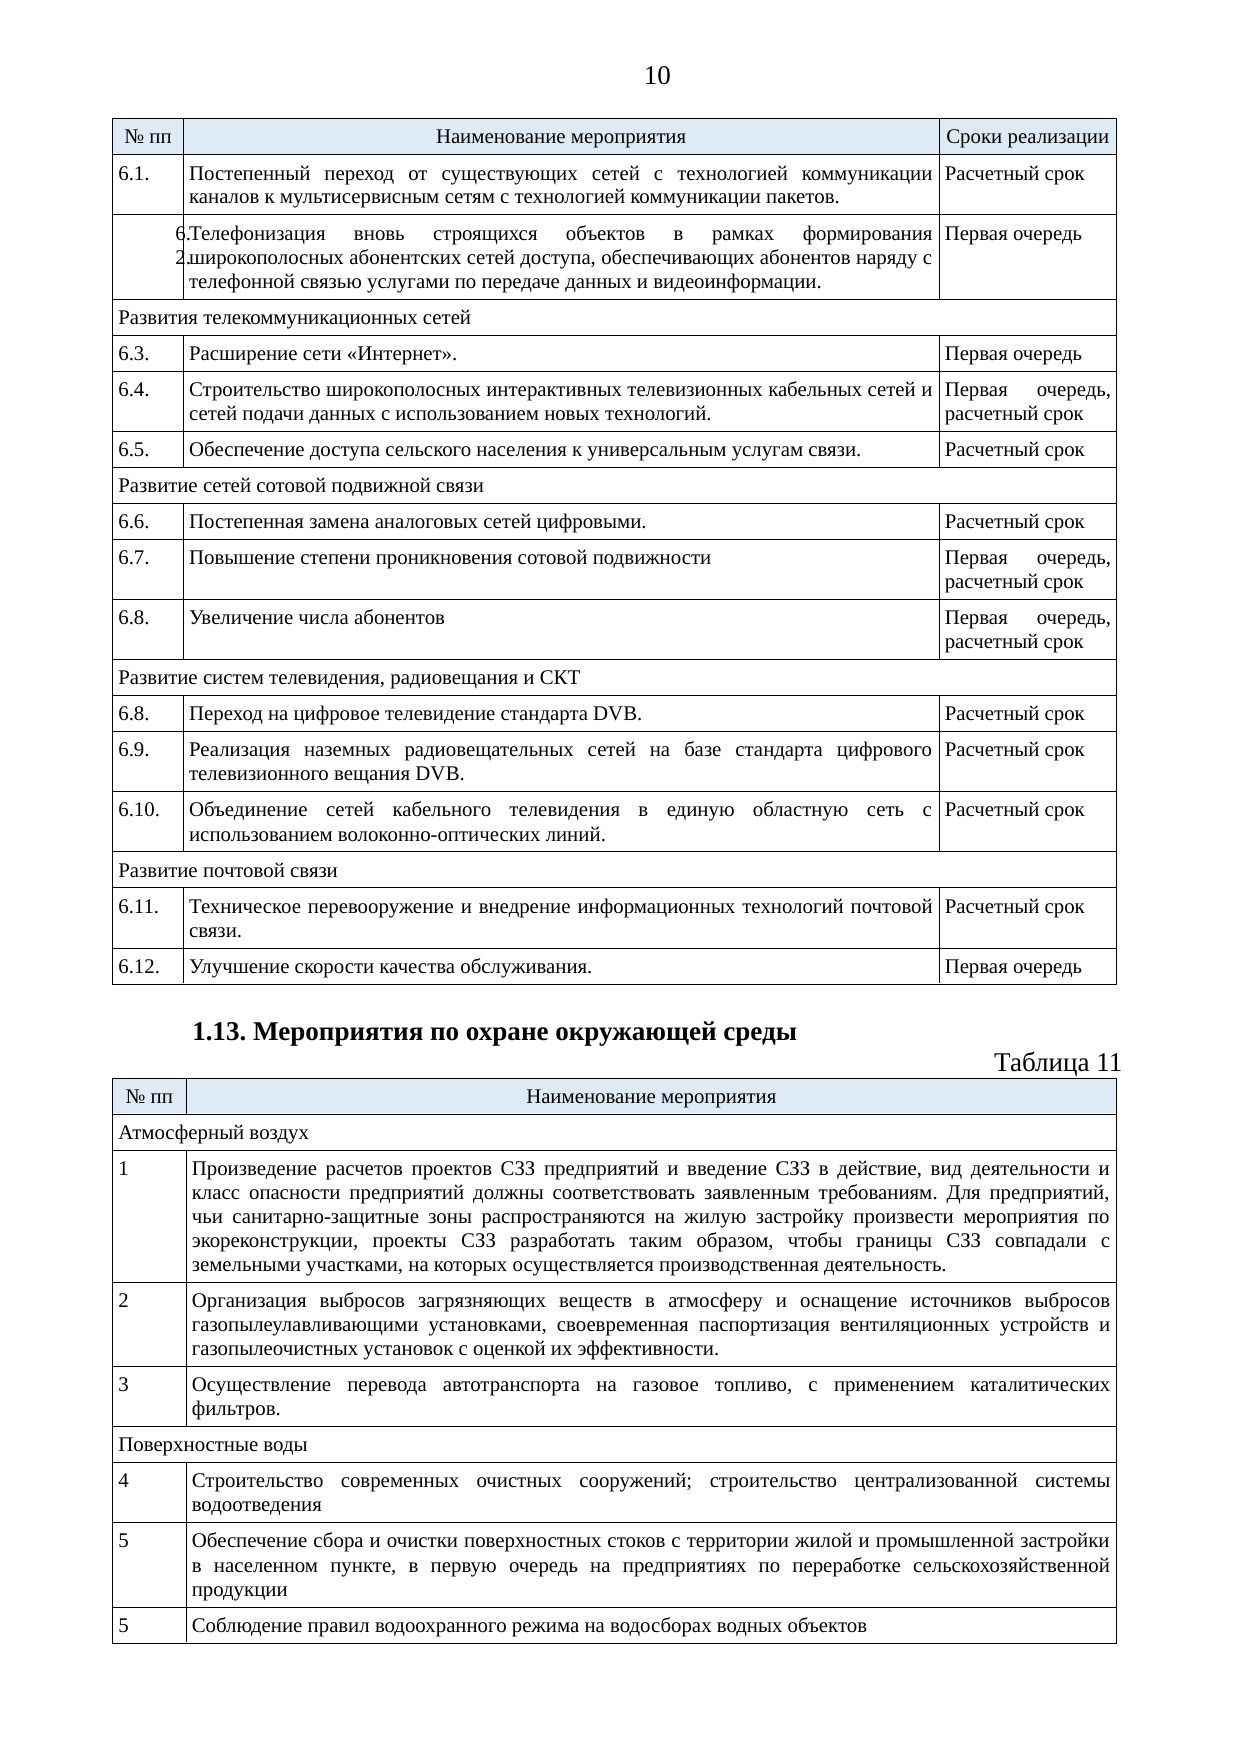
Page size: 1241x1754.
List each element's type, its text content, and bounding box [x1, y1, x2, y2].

table_cell Расчетный срок [940, 696, 1116, 731]
table_cell Атмосферный воздух [113, 1115, 1116, 1149]
table_cell Увеличение числа абонентов [184, 600, 939, 659]
table_cell 6.9. [113, 732, 183, 791]
table_cell Первая очередь [940, 215, 1116, 298]
table_cell Расчетный срок [940, 504, 1116, 539]
table_cell Расчетный срок [940, 155, 1116, 214]
table_cell Первая очередь [940, 336, 1116, 371]
table_cell 6.11. [113, 888, 183, 947]
table_cell Реализация наземных радиовещательных сетей на базе стандарта цифрового телевизионного вещания DVB. [184, 732, 939, 791]
table_cell Расчетный срок [940, 432, 1116, 467]
table_cell Первая очередь, расчетный срок [940, 600, 1116, 659]
table_cell Постепенная замена аналоговых сетей цифровыми. [184, 504, 939, 539]
table_cell 6.5. [113, 432, 183, 467]
table_cell Расчетный срок [940, 732, 1116, 791]
table_cell Первая очередь, расчетный срок [940, 540, 1116, 599]
table_cell Техническое перевооружение и внедрение информационных технологий почтовой связи. [184, 888, 939, 947]
table_cell 2 [113, 1283, 186, 1366]
table_cell 6.12. [113, 949, 183, 983]
table_cell Первая очередь, расчетный срок [940, 372, 1116, 431]
table_cell 4 [113, 1463, 186, 1522]
table_header Наименование мероприятия [184, 119, 939, 154]
table_cell Развитие сетей сотовой подвижной связи [113, 468, 1116, 503]
table_cell 6.10. [113, 792, 183, 851]
table_cell 5 [113, 1608, 186, 1642]
table_cell Телефонизация вновь строящихся объектов в рамках формирования широкополосных абонентских сетей доступа, обеспечивающих абонентов наряду с телефонной связью услугами по передаче данных и видеоинформации. [184, 215, 939, 298]
table_cell Строительство широкополосных интерактивных телевизионных кабельных сетей и сетей подачи данных с использованием новых технологий. [184, 372, 939, 431]
table_cell Поверхностные воды [113, 1427, 1116, 1462]
table_cell Развитие систем телевидения, радиовещания и СКТ [113, 660, 1116, 695]
table_cell Произведение расчетов проектов СЗЗ предприятий и введение СЗЗ в действие, вид деятельности и класс опасности предприятий должны соответствовать заявленным требованиям. Для предприятий, чьи санитарно-защитные зоны распространяются на жилую застройку произвести мероприятия по экореконструкции, проекты СЗЗ разработать таким образом, чтобы границы СЗЗ совпадали с земельными участками, на которых осуществляется производственная деятельность. [187, 1151, 1116, 1282]
table_cell 6.8. [113, 696, 183, 731]
table_cell Расчетный срок [940, 792, 1116, 851]
table_cell 3 [113, 1367, 186, 1426]
table_cell 6.8. [113, 600, 183, 659]
table_cell Развития телекоммуникационных сетей [113, 300, 1116, 334]
table_cell Улучшение скорости качества обслуживания. [184, 949, 939, 983]
table_cell Осуществление перевода автотранспорта на газовое топливо, с применением каталитических фильтров. [187, 1367, 1116, 1426]
table_header № пп [113, 1079, 186, 1113]
table_cell 6.7. [113, 540, 183, 599]
table_header Наименование мероприятия [187, 1079, 1116, 1113]
table_cell Первая очередь [940, 949, 1116, 983]
table_cell Соблюдение правил водоохранного режима на водосборах водных объектов [187, 1608, 1116, 1642]
table_header № пп [113, 119, 183, 154]
table_cell Строительство современных очистных сооружений; строительство централизованной системы водоотведения [187, 1463, 1116, 1522]
table_cell Переход на цифровое телевидение стандарта DVB. [184, 696, 939, 731]
table_cell 5 [113, 1523, 186, 1606]
table_cell 6.1. [113, 155, 183, 214]
table_cell Повышение степени проникновения сотовой подвижности [184, 540, 939, 599]
table_cell 6.3. [113, 336, 183, 371]
table_cell 6.6. [113, 504, 183, 539]
table_header Сроки реализации [940, 119, 1116, 154]
table_cell Развитие почтовой связи [113, 852, 1116, 887]
text Таблица 11 [118, 1046, 1122, 1077]
table_cell Расчетный срок [940, 888, 1116, 947]
table_cell 6.2. [113, 215, 183, 298]
table_cell 1 [113, 1151, 186, 1282]
table_cell 6.4. [113, 372, 183, 431]
table_cell Расширение сети «Интернет». [184, 336, 939, 371]
table_cell Обеспечение сбора и очистки поверхностных стоков с территории жилой и промышленной застройки в населенном пункте, в первую очередь на предприятиях по переработке сельскохозяйственной продукции [187, 1523, 1116, 1606]
table_cell Объединение сетей кабельного телевидения в единую областную сеть с использованием волоконно-оптических линий. [184, 792, 939, 851]
table_cell Постепенный переход от существующих сетей с технологией коммуникации каналов к мультисервисным сетям с технологией коммуникации пакетов. [184, 155, 939, 214]
table_cell Организация выбросов загрязняющих веществ в атмосферу и оснащение источников выбросов газопылеулавливающими установками, своевременная паспортизация вентиляционных устройств и газопылеочистных установок с оценкой их эффективности. [187, 1283, 1116, 1366]
table_cell Обеспечение доступа сельского населения к универсальным услугам связи. [184, 432, 939, 467]
subtitle 1.13. Мероприятия по охране окружающей среды [118, 1015, 1122, 1046]
